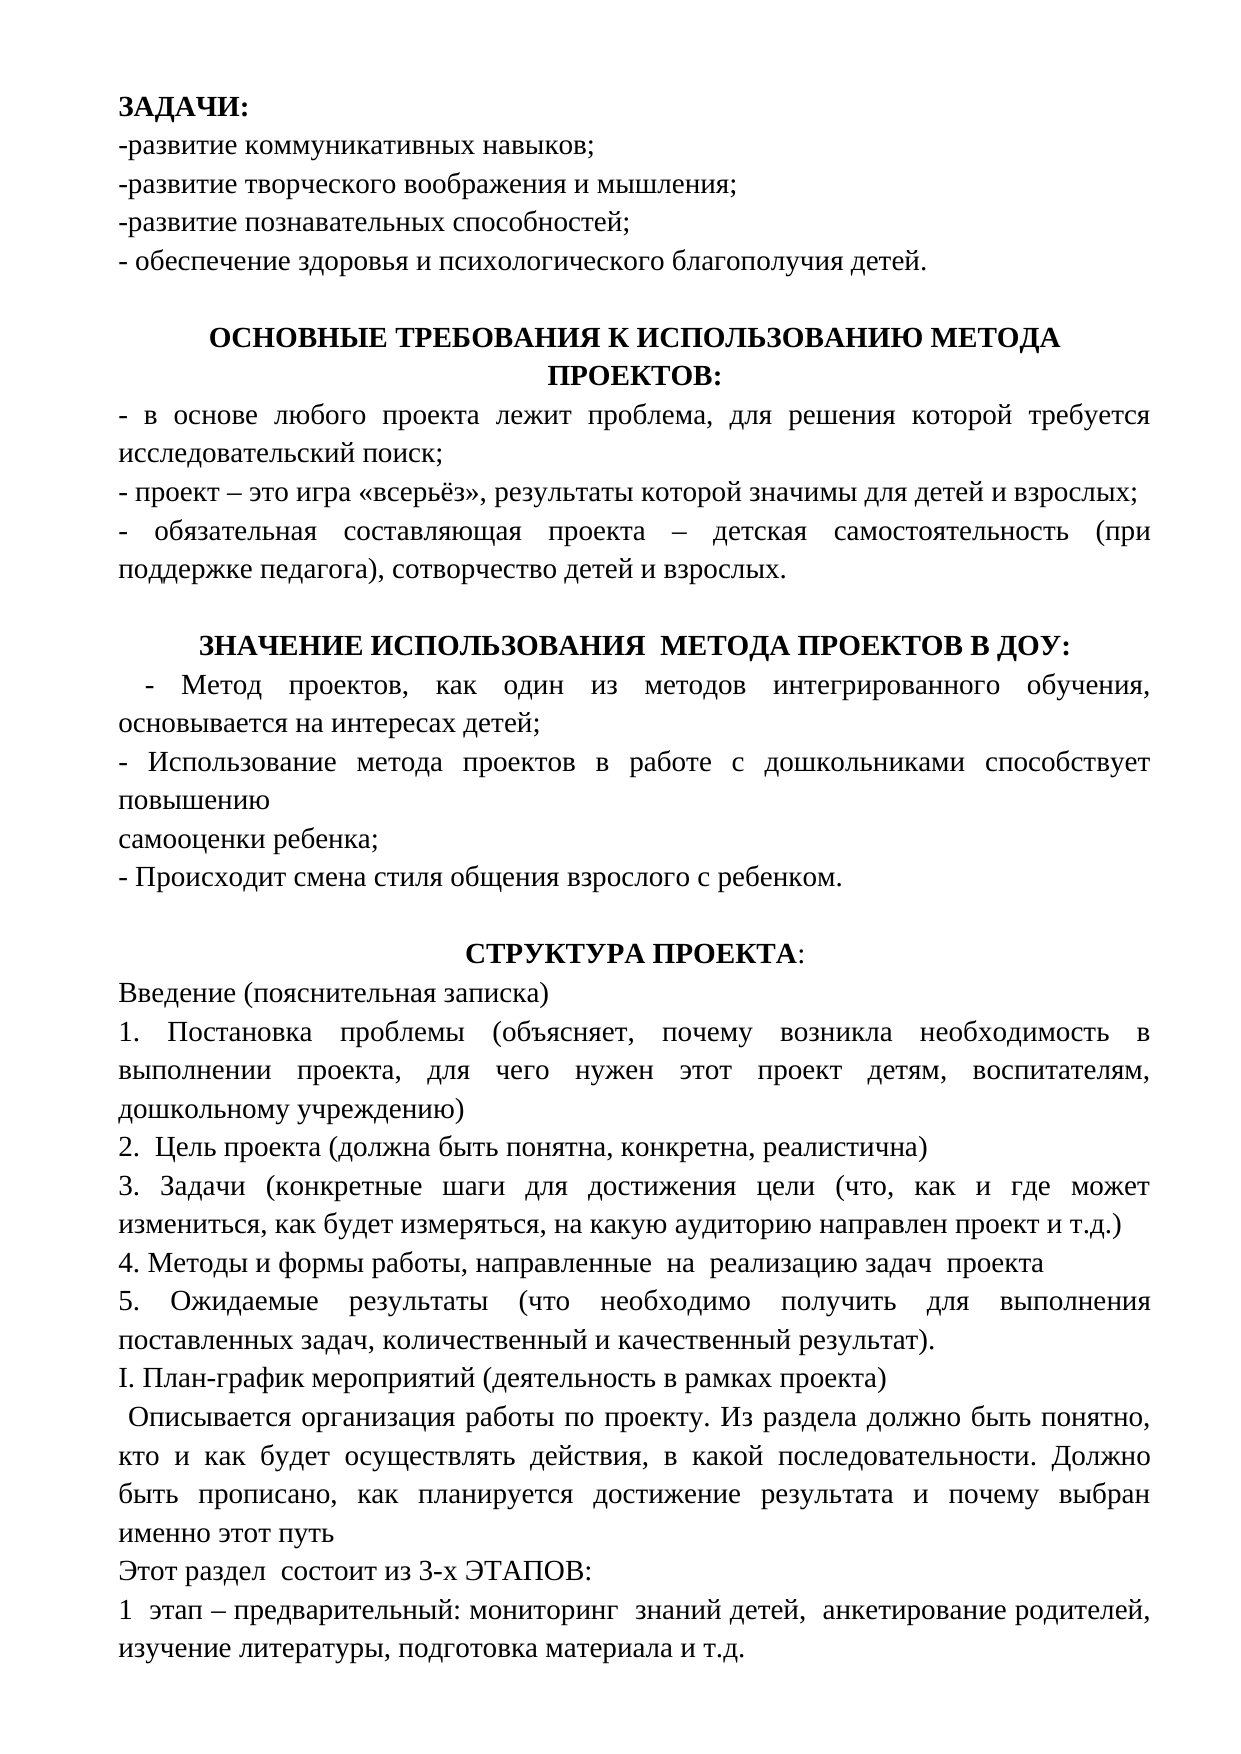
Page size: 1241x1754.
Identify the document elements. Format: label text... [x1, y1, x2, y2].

text -развитие познавательных способностей; [118, 204, 1152, 238]
text ЗАДАЧИ: [118, 89, 1152, 122]
text СТРУКТУРА ПРОЕКТА: [118, 937, 1152, 970]
text ЗНАЧЕНИЕ ИСПОЛЬЗОВАНИЯ МЕТОДА ПРОЕКТОВ В ДОУ: [118, 628, 1152, 662]
text 2. Цель проекта (должна быть понятна, конкретна, реалистична) [118, 1129, 1152, 1163]
text - обязательная составляющая проекта – детская самостоятельность (при поддержке педагога), сотворчество детей и взрослых. [118, 513, 1152, 585]
text 3. Задачи (конкретные шаги для достижения цели (что, как и где может измениться, как будет измеряться, на какую аудиторию направлен проект и т.д.) [118, 1168, 1152, 1240]
text 1 этап – предварительный: мониторинг знаний детей, анкетирование родителей, изучение литературы, подготовка материала и т.д. [118, 1592, 1152, 1664]
text -развитие коммуникативных навыков; [118, 127, 1152, 161]
text Этот раздел состоит из 3-х ЭТАПОВ: [118, 1553, 1152, 1587]
text 4. Методы и формы работы, направленные на реализацию задач проекта [118, 1245, 1152, 1278]
text - обеспечение здоровья и психологического благополучия детей. [118, 243, 1152, 276]
text - Использование метода проектов в работе с дошкольниками способствует повышению [118, 744, 1152, 816]
text - Метод проектов, как один из методов интегрированного обучения, основывается на интересах детей; [118, 667, 1152, 739]
text -развитие творческого воображения и мышления; [118, 166, 1152, 199]
text ОСНОВНЫЕ ТРЕБОВАНИЯ К ИСПОЛЬЗОВАНИЮ МЕТОДА ПРОЕКТОВ: [118, 320, 1152, 392]
text - Происходит смена стиля общения взрослого с ребенком. [118, 859, 1152, 893]
text - проект – это игра «всерьёз», результаты которой значимы для детей и взрослых; [118, 474, 1152, 508]
text I. План-график мероприятий (деятельность в рамках проекта) [118, 1361, 1152, 1394]
text - в основе любого проекта лежит проблема, для решения которой требуется исследовательский поиск; [118, 397, 1152, 469]
text 5. Ожидаемые результаты (что необходимо получить для выполнения поставленных задач, количественный и качественный результат). [118, 1283, 1152, 1356]
text Описывается организация работы по проекту. Из раздела должно быть понятно, кто и как будет осуществлять действия, в какой последовательности. Должно быть прописано, как планируется достижение результата и почему выбран именно этот путь [118, 1399, 1152, 1548]
text 1. Постановка проблемы (объясняет, почему возникла необходимость в выполнении проекта, для чего нужен этот проект детям, воспитателям, дошкольному учреждению) [118, 1014, 1152, 1124]
text Введение (пояснительная записка) [118, 975, 1152, 1009]
text самооценки ребенка; [118, 821, 1152, 854]
